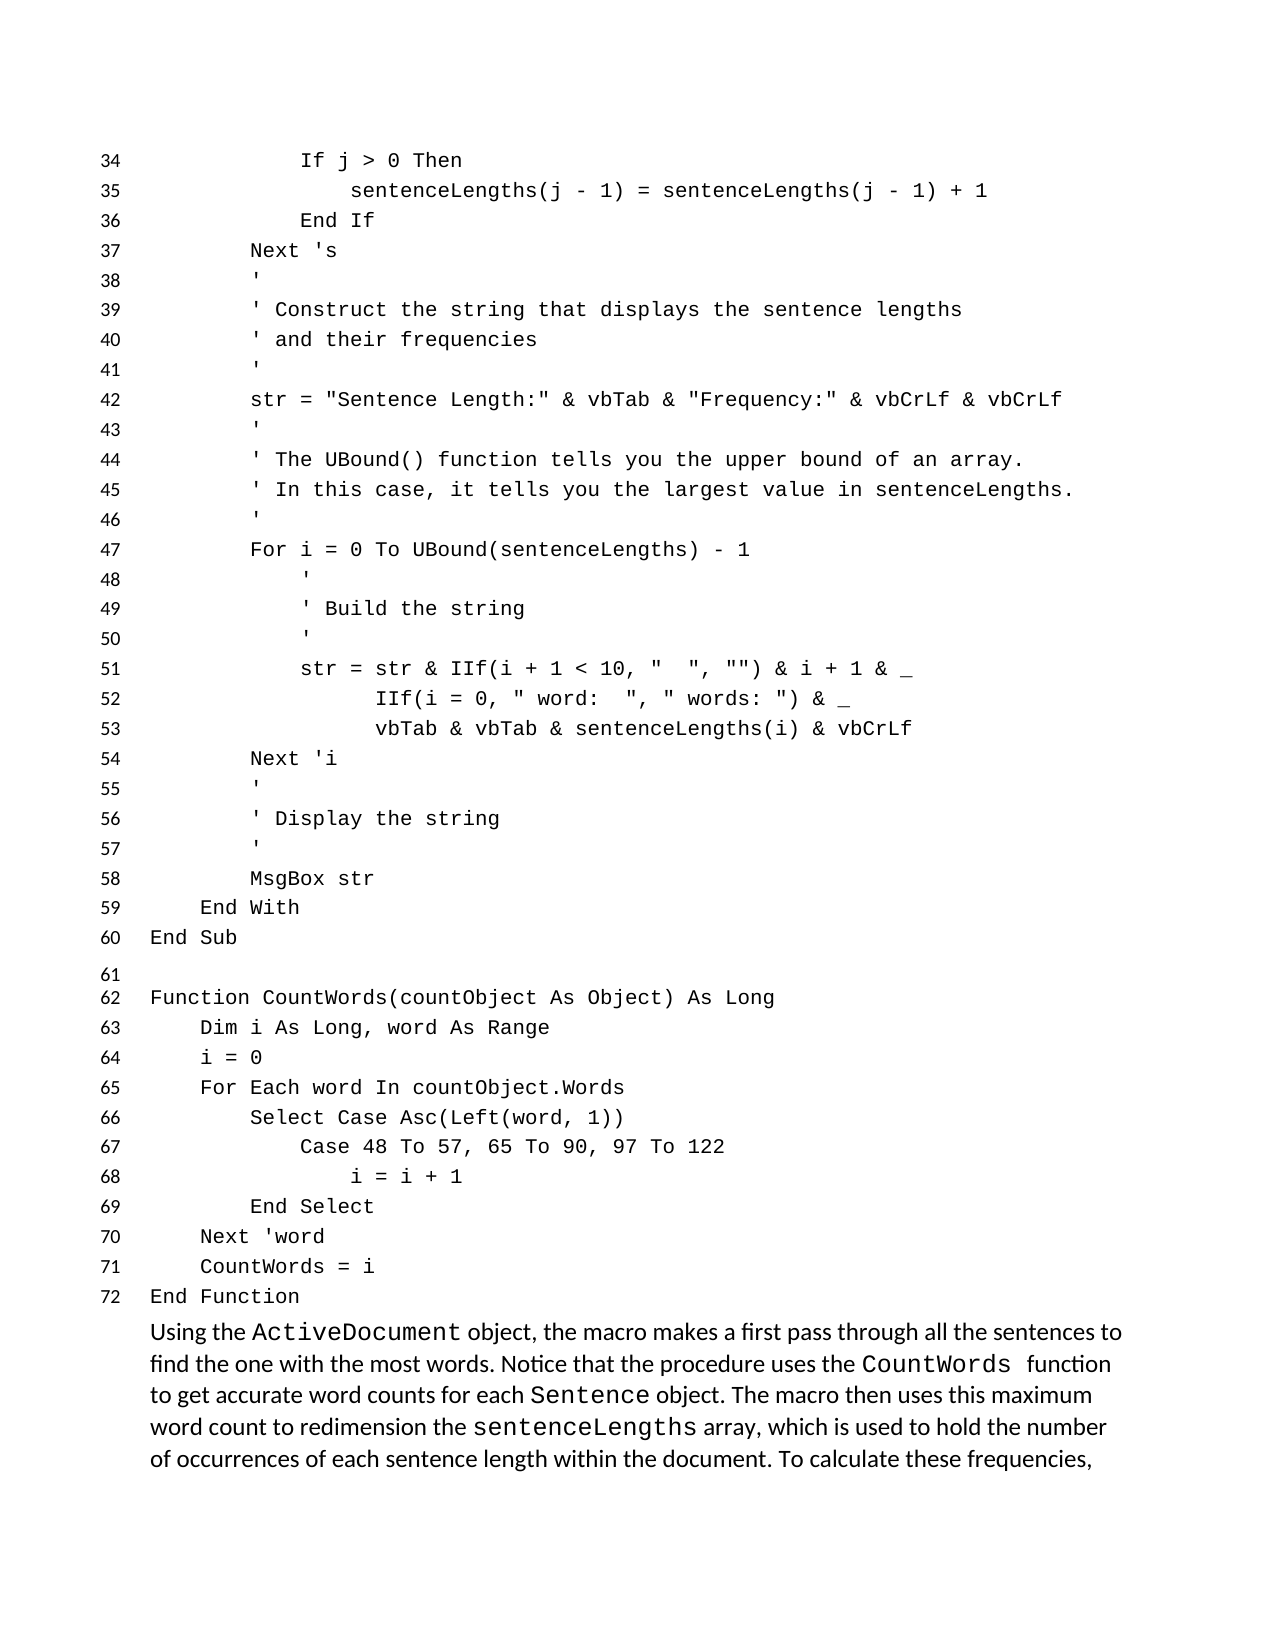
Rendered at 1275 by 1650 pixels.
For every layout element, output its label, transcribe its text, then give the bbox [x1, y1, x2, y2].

text ' The UBound() function tells you the upper bound of an array. [150, 449, 1125, 473]
text i = 0 [150, 1047, 1125, 1071]
text ' [150, 419, 1125, 443]
text Dim i As Long, word As Range [150, 1017, 1125, 1041]
text str = str & IIf(i + 1 < 10, " ", "") & i + 1 & _ [150, 658, 1125, 682]
text ' [150, 269, 1125, 293]
text If j > 0 Then [150, 150, 1125, 174]
text CountWords = i [150, 1256, 1125, 1280]
text ' [150, 509, 1125, 532]
text For Each word In countObject.Words [150, 1077, 1125, 1100]
text ' [150, 628, 1125, 652]
text ' and their frequencies [150, 329, 1125, 353]
text ' In this case, it tells you the largest value in sentenceLengths. [150, 479, 1125, 502]
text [150, 1316, 1125, 1473]
text End Sub [150, 927, 1125, 951]
text Select Case Asc(Left(word, 1)) [150, 1107, 1125, 1130]
text ' Build the string [150, 598, 1125, 622]
text MsgBox str [150, 867, 1125, 891]
text ' Display the string [150, 808, 1125, 831]
text Next 'word [150, 1226, 1125, 1250]
text End If [150, 210, 1125, 233]
text ' [150, 568, 1125, 592]
text Next 'i [150, 748, 1125, 772]
text str = "Sentence Length:" & vbTab & "Frequency:" & vbCrLf & vbCrLf [150, 389, 1125, 413]
text ' [150, 359, 1125, 383]
text vbTab & vbTab & sentenceLengths(i) & vbCrLf [150, 718, 1125, 742]
text End Select [150, 1196, 1125, 1220]
text For i = 0 To UBound(sentenceLengths) - 1 [150, 539, 1125, 562]
text ' [150, 838, 1125, 861]
text sentenceLengths(j - 1) = sentenceLengths(j - 1) + 1 [150, 180, 1125, 203]
text IIf(i = 0, " word: ", " words: ") & _ [150, 688, 1125, 712]
text Next 's [150, 240, 1125, 263]
text ' [150, 778, 1125, 801]
text i = i + 1 [150, 1166, 1125, 1190]
text Case 48 To 57, 65 To 90, 97 To 122 [150, 1137, 1125, 1160]
text ' Construct the string that displays the sentence lengths [150, 299, 1125, 323]
text End With [150, 897, 1125, 921]
text End Function [150, 1286, 1125, 1310]
text Function CountWords(countObject As Object) As Long [150, 987, 1125, 1011]
